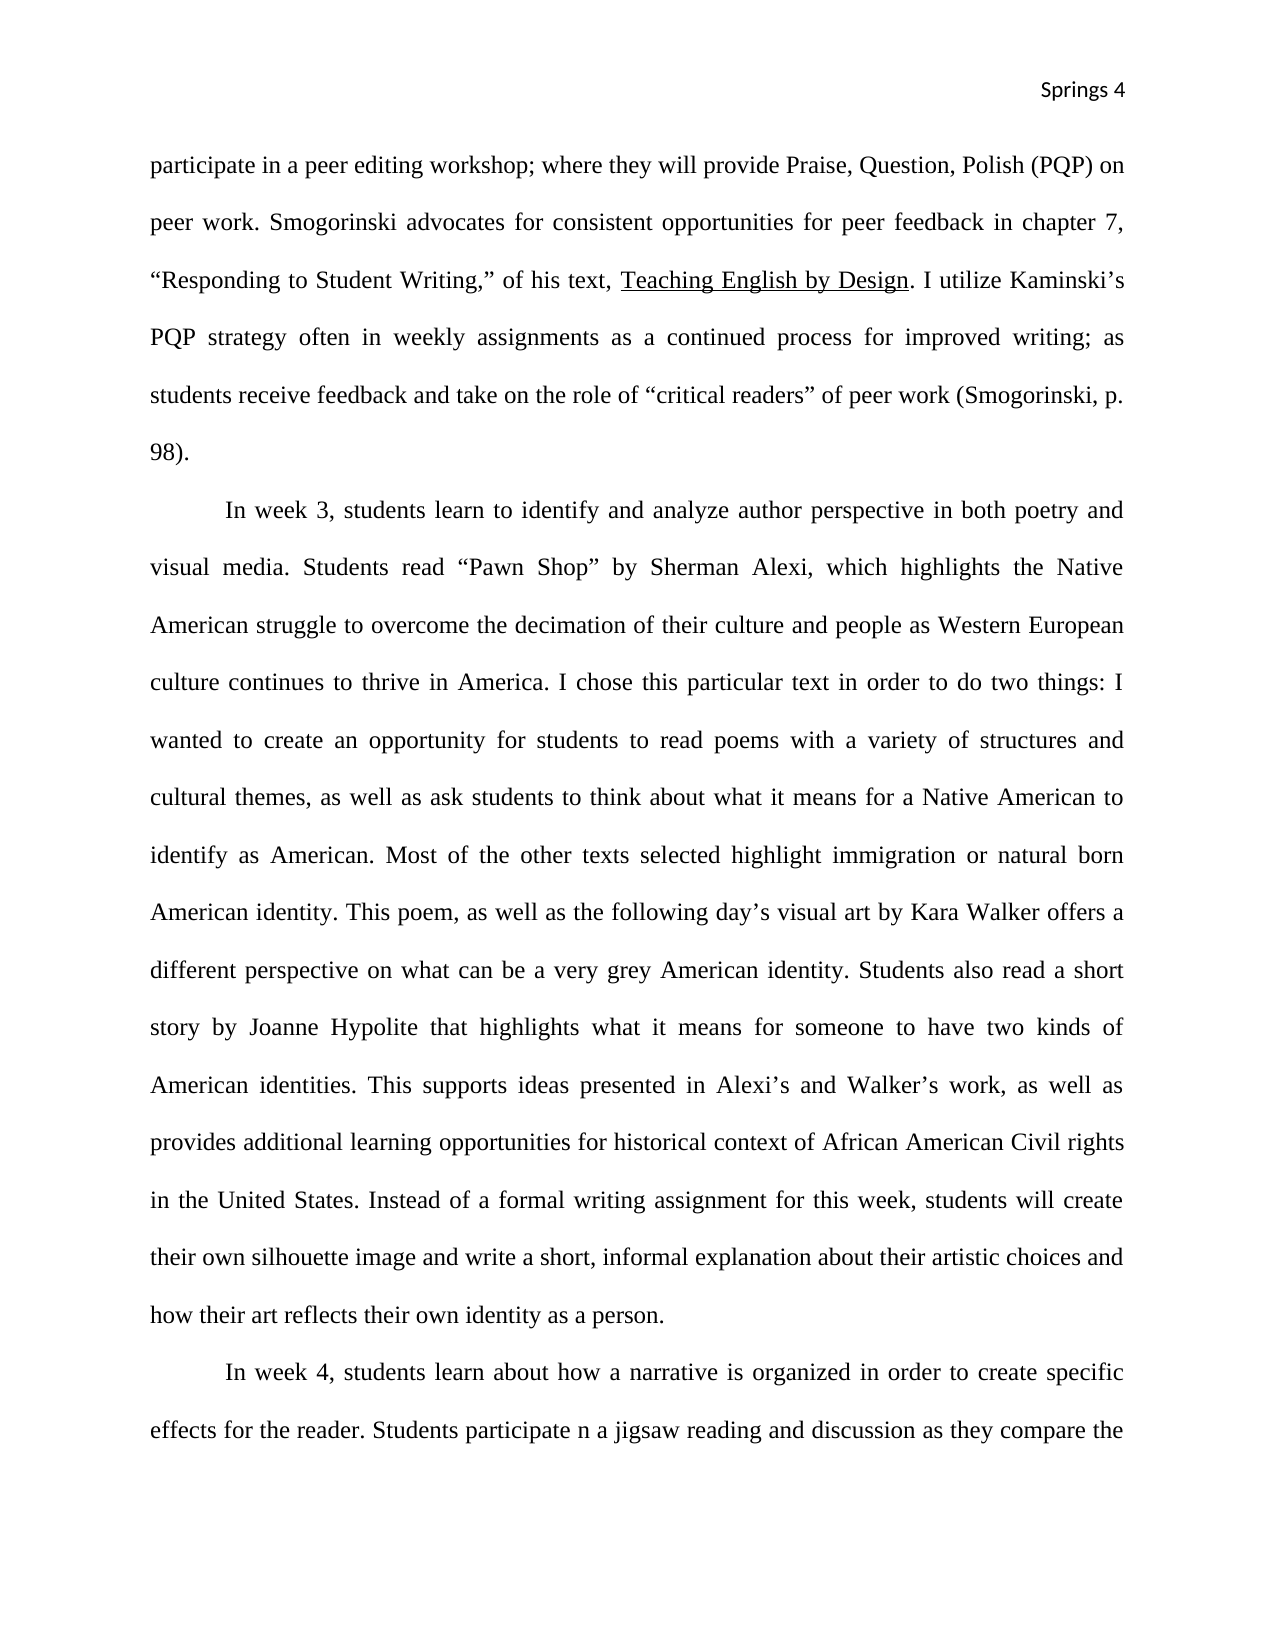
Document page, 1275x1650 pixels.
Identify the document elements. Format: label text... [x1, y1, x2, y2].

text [150, 1357, 1125, 1444]
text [150, 150, 1125, 466]
text In week 3, students learn to identify and analyze author perspective in both poetry and visual media. Students read “Pawn Shop” by Sherman Alexi, which highlights the Native American struggle to overcome the decimation of their culture and people as Western European culture continues to thrive in America. I chose this particular text in order to do two things: I wanted to create an opportunity for students to read poems with a variety of structures and cultural themes, as well as ask students to think about what it means for a Native American to identify as American. Most of the other texts selected highlight immigration or natural born American identity. This poem, as well as the following day’s visual art by Kara Walker offers a different perspective on what can be a very grey American identity. Students also read a short story by Joanne Hypolite that highlights what it means for someone to have two kinds of American identities. This supports ideas presented in Alexi’s and Walker’s work, as well as provides additional learning opportunities for historical context of African American Civil rights in the United States. Instead of a formal writing assignment for this week, students will create their own silhouette image and write a short, informal explanation about their artistic choices and how their art reflects their own identity as a person. [150, 495, 1125, 1329]
